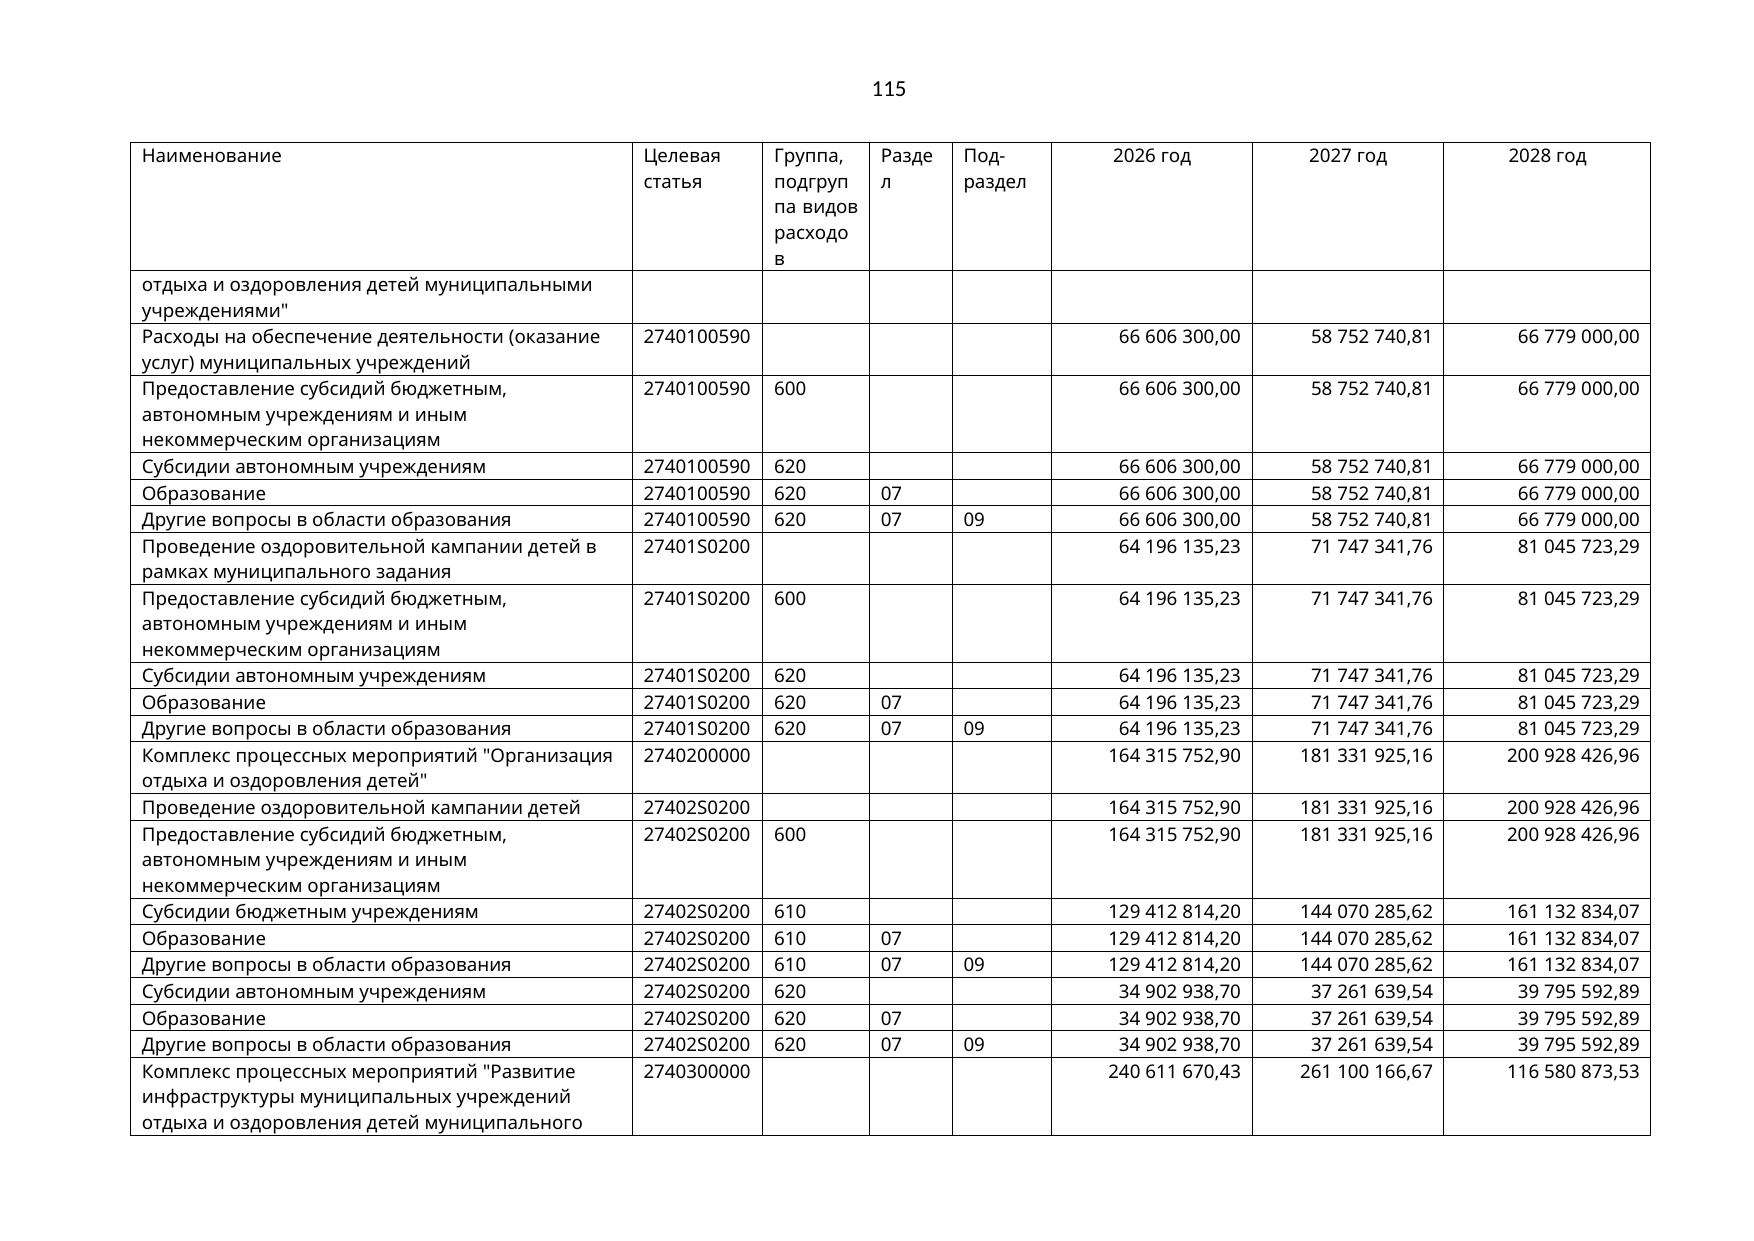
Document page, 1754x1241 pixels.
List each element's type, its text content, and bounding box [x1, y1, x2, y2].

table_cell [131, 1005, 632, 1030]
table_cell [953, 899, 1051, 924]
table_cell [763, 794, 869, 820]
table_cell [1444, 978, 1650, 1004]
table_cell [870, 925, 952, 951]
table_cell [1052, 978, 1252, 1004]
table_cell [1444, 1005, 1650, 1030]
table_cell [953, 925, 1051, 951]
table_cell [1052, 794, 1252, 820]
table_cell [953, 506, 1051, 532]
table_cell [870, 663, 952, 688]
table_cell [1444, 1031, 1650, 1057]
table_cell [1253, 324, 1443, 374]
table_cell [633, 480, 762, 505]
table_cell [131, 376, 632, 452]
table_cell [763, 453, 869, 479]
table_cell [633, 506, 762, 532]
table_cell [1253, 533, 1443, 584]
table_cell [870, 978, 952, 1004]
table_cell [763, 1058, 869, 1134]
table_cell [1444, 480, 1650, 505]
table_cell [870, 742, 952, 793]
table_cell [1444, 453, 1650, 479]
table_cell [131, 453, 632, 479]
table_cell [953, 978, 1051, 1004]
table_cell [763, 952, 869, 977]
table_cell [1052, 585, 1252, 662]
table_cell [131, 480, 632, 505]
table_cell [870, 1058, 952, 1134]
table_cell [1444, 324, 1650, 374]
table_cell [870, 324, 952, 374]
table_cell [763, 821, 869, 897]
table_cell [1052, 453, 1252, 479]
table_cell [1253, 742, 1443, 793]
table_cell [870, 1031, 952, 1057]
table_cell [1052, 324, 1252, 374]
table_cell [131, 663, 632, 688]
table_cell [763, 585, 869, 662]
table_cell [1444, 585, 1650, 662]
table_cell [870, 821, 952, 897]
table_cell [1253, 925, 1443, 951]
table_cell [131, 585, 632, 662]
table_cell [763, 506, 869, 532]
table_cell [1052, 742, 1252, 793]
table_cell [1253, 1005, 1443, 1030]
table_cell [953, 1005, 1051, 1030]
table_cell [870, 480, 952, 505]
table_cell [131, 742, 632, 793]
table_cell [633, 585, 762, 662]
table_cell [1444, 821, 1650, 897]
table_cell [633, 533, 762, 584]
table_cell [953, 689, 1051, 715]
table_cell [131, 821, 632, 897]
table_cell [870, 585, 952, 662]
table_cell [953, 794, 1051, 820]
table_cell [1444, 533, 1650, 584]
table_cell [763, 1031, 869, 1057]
table_header 2028 год [1444, 143, 1650, 270]
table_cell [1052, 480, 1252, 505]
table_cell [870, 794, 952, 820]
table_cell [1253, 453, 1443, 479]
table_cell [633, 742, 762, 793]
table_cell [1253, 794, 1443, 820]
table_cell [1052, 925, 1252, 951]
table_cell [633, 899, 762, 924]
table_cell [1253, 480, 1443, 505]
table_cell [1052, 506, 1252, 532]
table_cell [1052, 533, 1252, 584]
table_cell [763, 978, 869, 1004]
table_header Целевая статья [633, 143, 762, 270]
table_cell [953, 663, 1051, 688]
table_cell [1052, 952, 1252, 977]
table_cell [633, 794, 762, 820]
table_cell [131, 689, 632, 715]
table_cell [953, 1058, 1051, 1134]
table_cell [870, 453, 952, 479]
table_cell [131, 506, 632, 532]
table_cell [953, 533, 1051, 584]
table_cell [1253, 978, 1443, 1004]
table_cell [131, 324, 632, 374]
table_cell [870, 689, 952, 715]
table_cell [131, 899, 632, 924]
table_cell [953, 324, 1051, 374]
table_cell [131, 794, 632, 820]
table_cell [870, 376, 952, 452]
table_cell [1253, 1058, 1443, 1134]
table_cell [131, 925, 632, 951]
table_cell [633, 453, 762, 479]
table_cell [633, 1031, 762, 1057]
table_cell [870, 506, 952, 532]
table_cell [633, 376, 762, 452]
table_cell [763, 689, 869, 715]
table_header Под-раздел [953, 143, 1051, 270]
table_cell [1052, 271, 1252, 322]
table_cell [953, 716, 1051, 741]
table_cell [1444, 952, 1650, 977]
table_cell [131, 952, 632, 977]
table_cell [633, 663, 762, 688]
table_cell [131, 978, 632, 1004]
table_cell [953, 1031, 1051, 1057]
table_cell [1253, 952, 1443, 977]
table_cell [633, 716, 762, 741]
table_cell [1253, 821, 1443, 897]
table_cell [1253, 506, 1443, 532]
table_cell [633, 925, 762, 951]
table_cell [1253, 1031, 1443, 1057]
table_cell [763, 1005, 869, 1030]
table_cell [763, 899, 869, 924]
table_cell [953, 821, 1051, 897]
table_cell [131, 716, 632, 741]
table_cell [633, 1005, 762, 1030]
table_header 2027 год [1253, 143, 1443, 270]
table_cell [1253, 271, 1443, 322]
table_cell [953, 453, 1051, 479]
table_header 2026 год [1052, 143, 1252, 270]
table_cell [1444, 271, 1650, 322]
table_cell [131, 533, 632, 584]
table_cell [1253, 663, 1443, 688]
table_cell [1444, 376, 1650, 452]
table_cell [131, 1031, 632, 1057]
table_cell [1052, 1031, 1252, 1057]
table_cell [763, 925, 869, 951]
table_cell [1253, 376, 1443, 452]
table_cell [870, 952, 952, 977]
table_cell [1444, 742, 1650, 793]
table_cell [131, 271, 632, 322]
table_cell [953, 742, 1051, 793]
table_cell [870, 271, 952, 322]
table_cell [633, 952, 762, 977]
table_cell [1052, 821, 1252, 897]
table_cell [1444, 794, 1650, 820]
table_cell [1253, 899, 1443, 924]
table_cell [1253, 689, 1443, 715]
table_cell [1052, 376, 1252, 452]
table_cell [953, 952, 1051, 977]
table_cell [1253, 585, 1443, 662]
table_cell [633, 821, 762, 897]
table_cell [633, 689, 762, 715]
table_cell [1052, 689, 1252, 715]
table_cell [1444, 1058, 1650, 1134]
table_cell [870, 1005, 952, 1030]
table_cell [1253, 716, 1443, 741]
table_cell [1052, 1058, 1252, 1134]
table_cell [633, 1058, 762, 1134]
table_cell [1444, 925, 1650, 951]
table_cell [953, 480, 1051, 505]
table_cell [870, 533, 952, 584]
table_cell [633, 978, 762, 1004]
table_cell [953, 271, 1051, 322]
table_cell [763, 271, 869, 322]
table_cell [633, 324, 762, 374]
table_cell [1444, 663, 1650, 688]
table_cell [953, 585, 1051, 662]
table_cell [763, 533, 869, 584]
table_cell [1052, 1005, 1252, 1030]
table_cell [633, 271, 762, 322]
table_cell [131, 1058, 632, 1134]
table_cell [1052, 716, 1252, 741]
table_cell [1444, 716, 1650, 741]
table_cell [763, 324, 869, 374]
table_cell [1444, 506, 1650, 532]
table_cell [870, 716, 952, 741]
table_header Раздел [870, 143, 952, 270]
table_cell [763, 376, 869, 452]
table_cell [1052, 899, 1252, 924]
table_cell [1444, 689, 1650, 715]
table_header Группа, подгруппа видов расходов [763, 143, 869, 270]
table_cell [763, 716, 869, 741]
table_header Наименование [131, 143, 632, 270]
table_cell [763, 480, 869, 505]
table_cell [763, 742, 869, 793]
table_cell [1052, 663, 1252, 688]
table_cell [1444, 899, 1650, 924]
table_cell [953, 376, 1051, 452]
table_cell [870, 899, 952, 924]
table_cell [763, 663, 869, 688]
